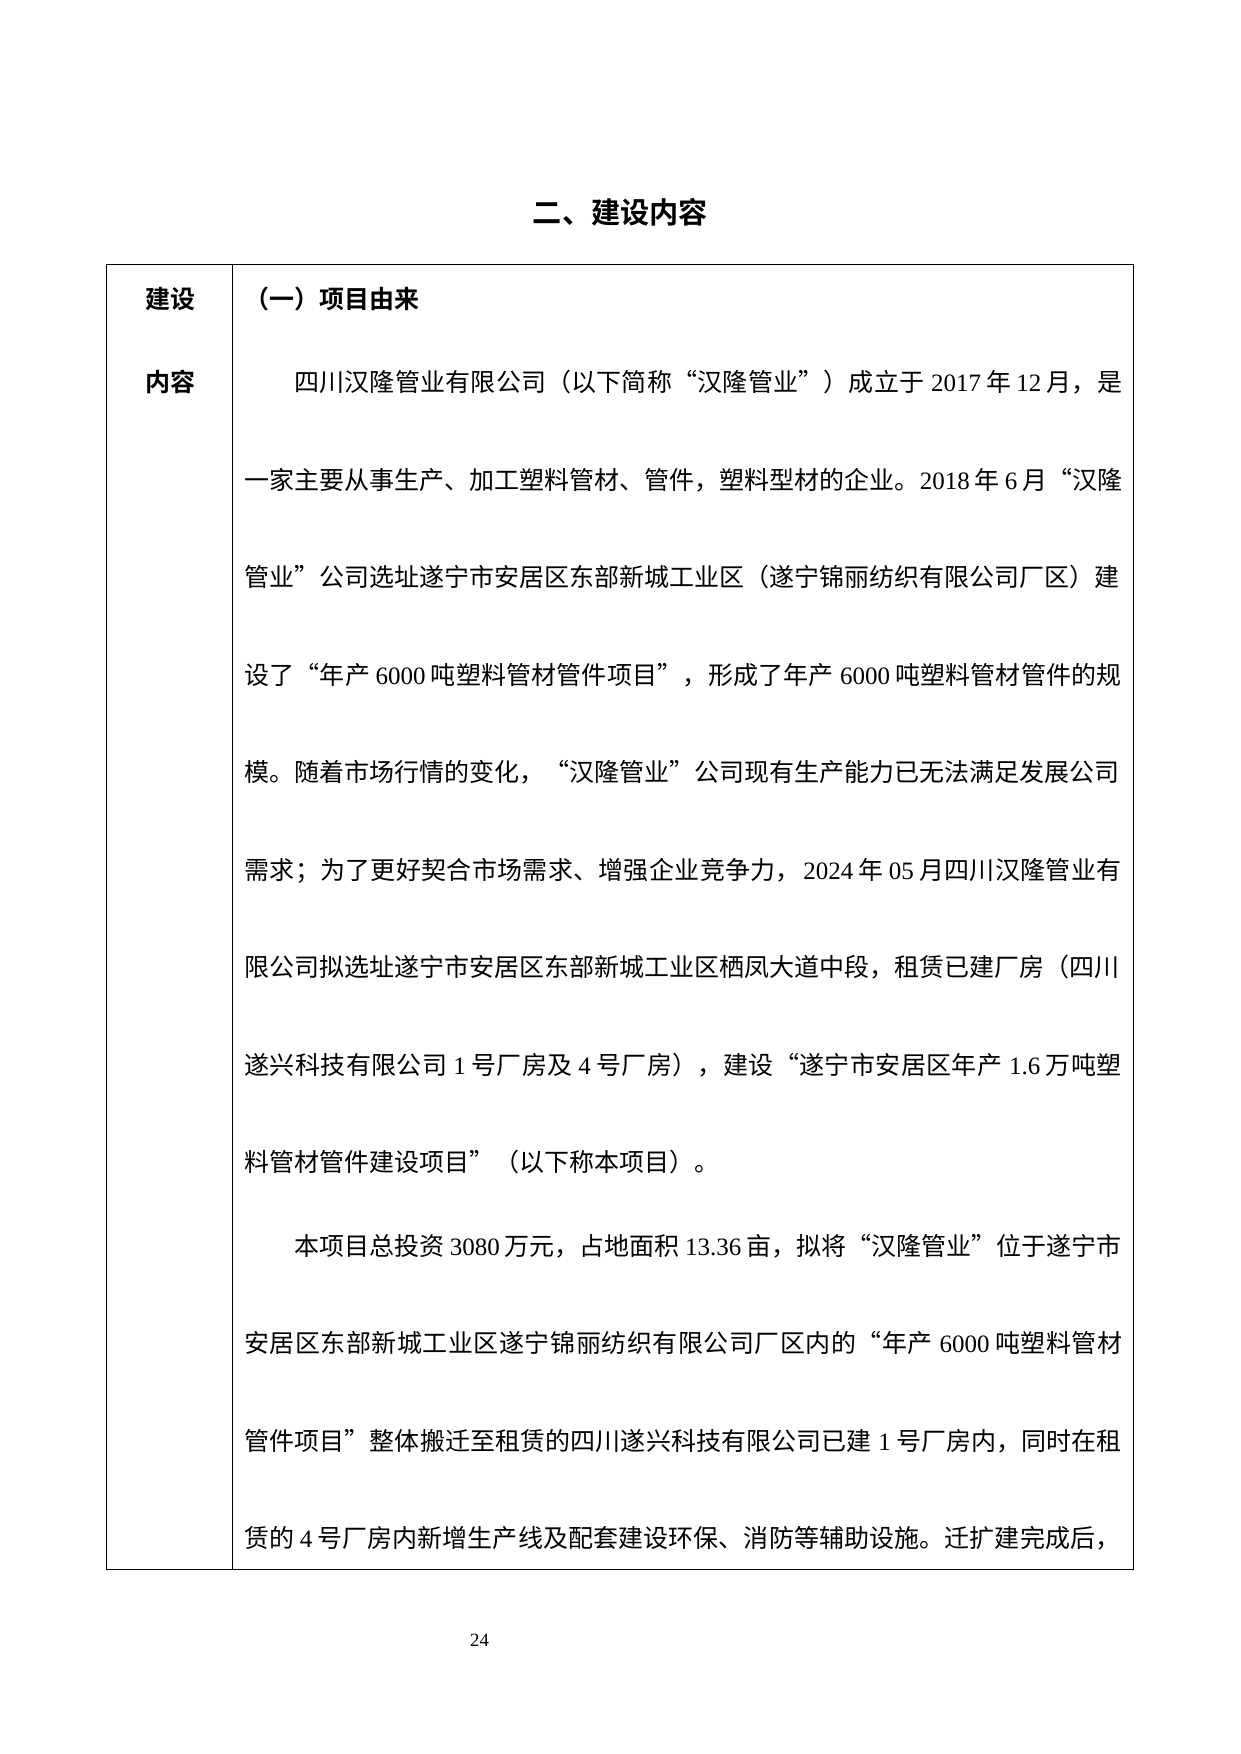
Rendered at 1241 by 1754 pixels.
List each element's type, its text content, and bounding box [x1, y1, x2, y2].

table_header 建设 内容 [107, 265, 232, 1569]
text 二、建设内容 [148, 178, 1093, 243]
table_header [233, 265, 1133, 1569]
